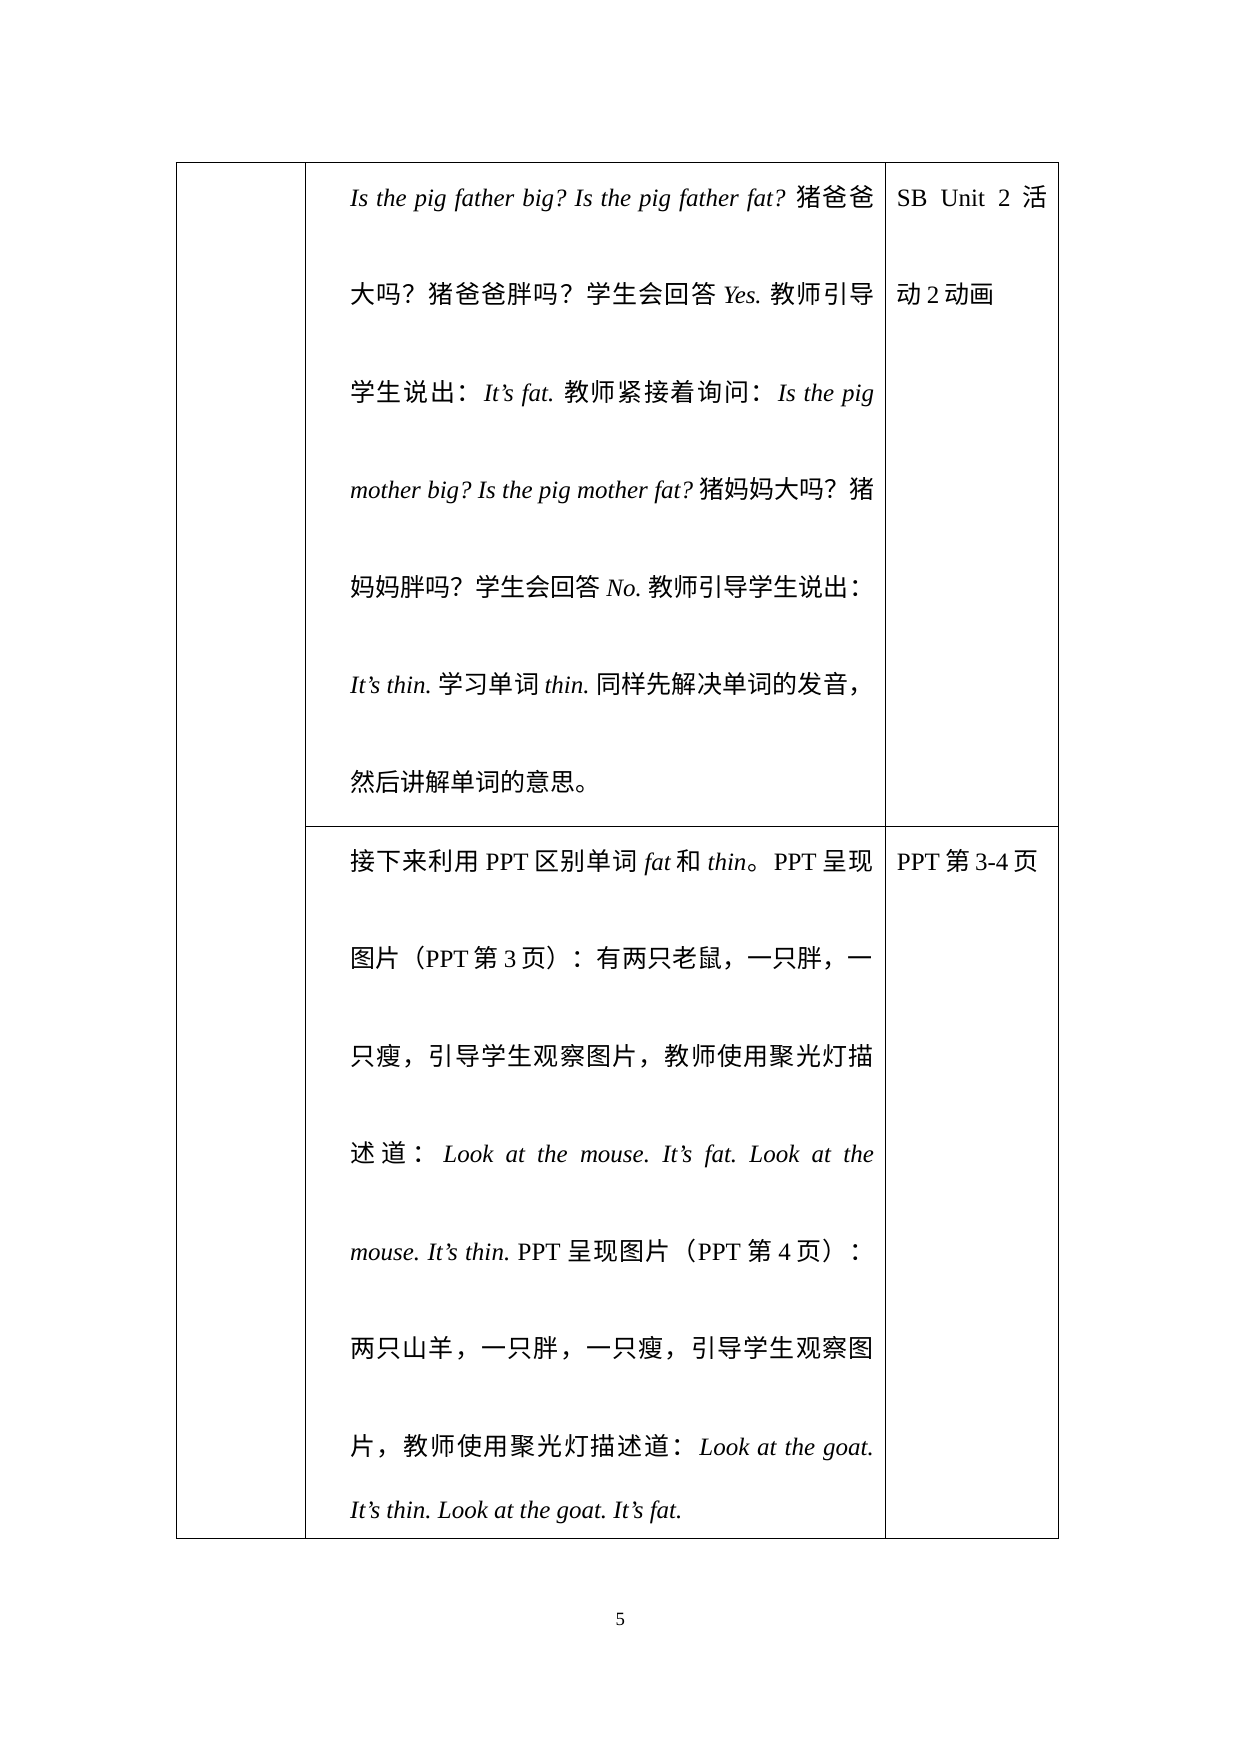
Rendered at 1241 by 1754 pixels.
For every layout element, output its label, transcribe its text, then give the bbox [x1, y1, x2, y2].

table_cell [886, 163, 1058, 826]
table_cell 接下来利用PPT区别单词fat和thin。PPT呈现图片（PPT第3页）：有两只老鼠，一只胖，一只瘦，引导学生观察图片，教师使用聚光灯描述道：Look at the mouse. It’s fat. Look at the mouse. It’s thin. PPT呈现图片（PPT第4页）：两只山羊，一只胖，一只瘦，引导学生观察图片，教师使用聚光灯描述道：Look at the goat. It’s thin. Look at the goat. It’s fat. [306, 827, 885, 1538]
table_cell PPT第3-4页 [886, 827, 1058, 1538]
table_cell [306, 163, 885, 826]
